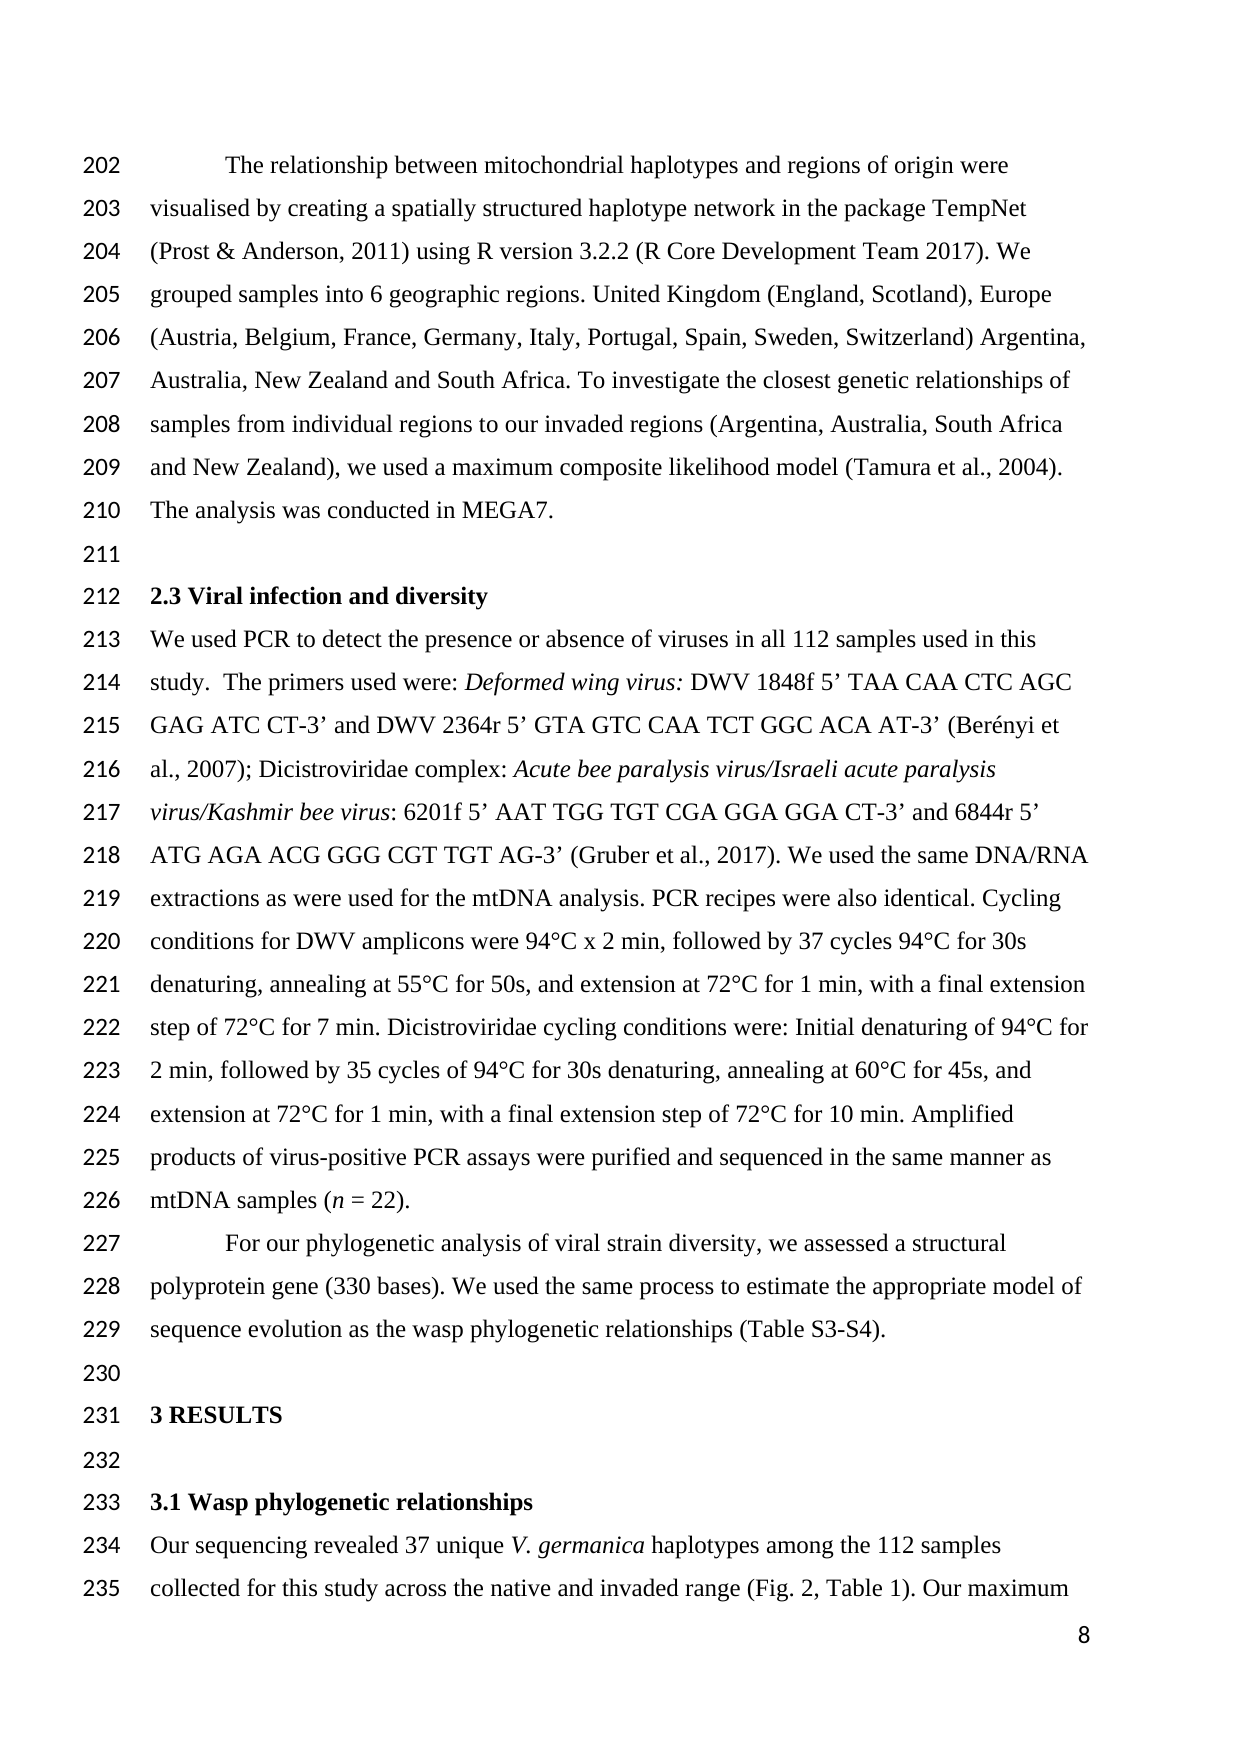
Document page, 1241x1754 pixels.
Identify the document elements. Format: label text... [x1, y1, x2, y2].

text We used PCR to detect the presence or absence of viruses in all 112 samples used in this study. The primers used were: Deformed wing virus: DWV 1848f 5’ TAA CAA CTC AGC GAG ATC CT-3’ and DWV 2364r 5’ GTA GTC CAA TCT GGC ACA AT-3’ (Berényi et al., 2007); Dicistroviridae complex: Acute bee paralysis virus/Israeli acute paralysis virus/Kashmir bee virus: 6201f 5’ AAT TGG TGT CGA GGA GGA CT-3’ and 6844r 5’ ATG AGA ACG GGG CGT TGT AG-3’ (Gruber et al., 2017). We used the same DNA/RNA extractions as were used for the mtDNA analysis. PCR recipes were also identical. Cycling conditions for DWV amplicons were 94°C x 2 min, followed by 37 cycles 94°C for 30s denaturing, annealing at 55°C for 50s, and extension at 72°C for 1 min, with a final extension step of 72°C for 7 min. Dicistroviridae cycling conditions were: Initial denaturing of 94°C for 2 min, followed by 35 cycles of 94°C for 30s denaturing, annealing at 60°C for 45s, and extension at 72°C for 1 min, with a final extension step of 72°C for 10 min. Amplified products of virus-positive PCR assays were purified and sequenced in the same manner as mtDNA samples (n = 22). [150, 624, 1090, 1214]
text For our phylogenetic analysis of viral strain diversity, we assessed a structural polyprotein gene (330 bases). We used the same process to estimate the appropriate model of sequence evolution as the wasp phylogenetic relationships (Table S3-S4). [150, 1228, 1090, 1343]
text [150, 1530, 1090, 1602]
text 2.3 Viral infection and diversity [150, 581, 1090, 610]
text The relationship between mitochondrial haplotypes and regions of origin were visualised by creating a spatially structured haplotype network in the package TempNet (Prost & Anderson, 2011) using R version 3.2.2 (R Core Development Team 2017). We grouped samples into 6 geographic regions. United Kingdom (England, Scotland), Europe (Austria, Belgium, France, Germany, Italy, Portugal, Spain, Sweden, Switzerland) Argentina, Australia, New Zealand and South Africa. To investigate the closest genetic relationships of samples from individual regions to our invaded regions (Argentina, Australia, South Africa and New Zealand), we used a maximum composite likelihood model (Tamura et al., 2004). The analysis was conducted in MEGA7. [150, 150, 1090, 524]
text 3 RESULTS [150, 1401, 1090, 1429]
text 3.1 Wasp phylogenetic relationships [150, 1487, 1090, 1516]
